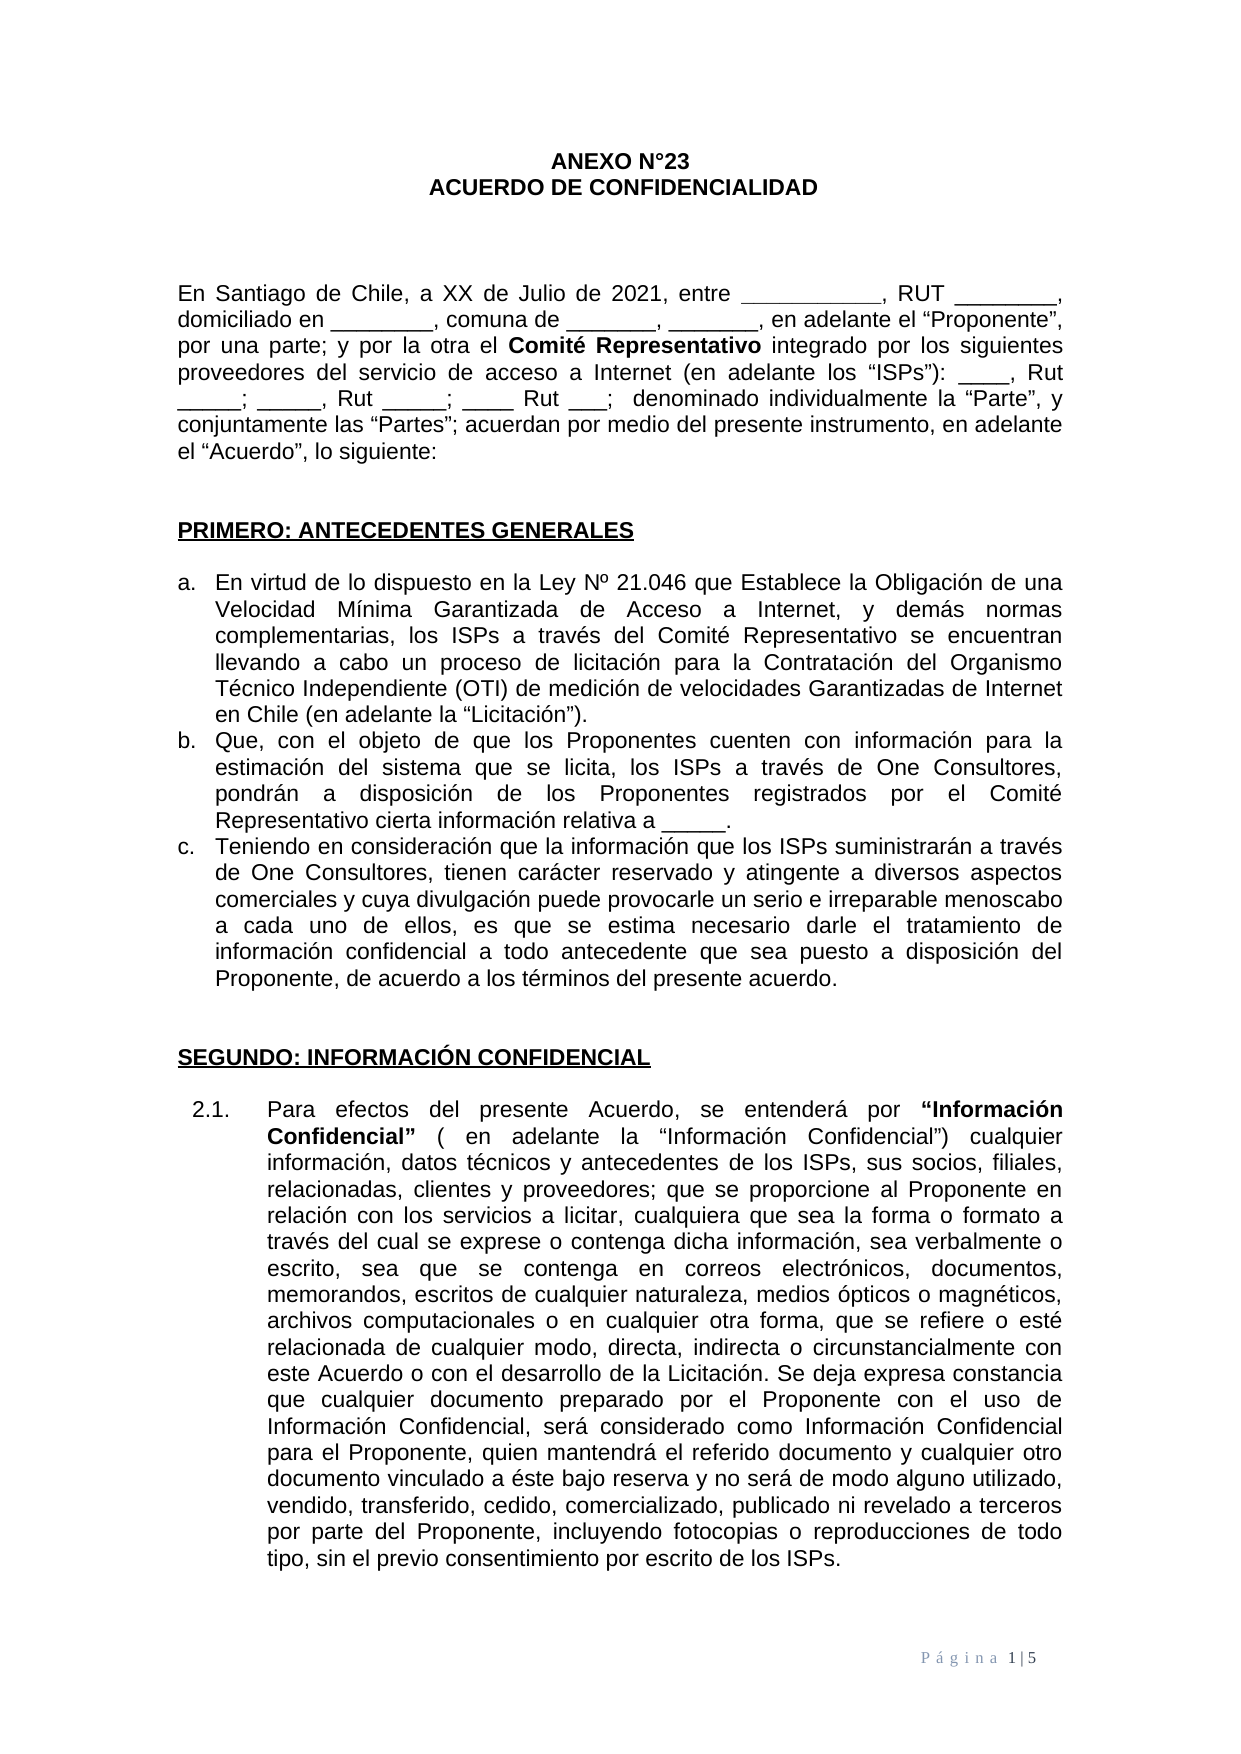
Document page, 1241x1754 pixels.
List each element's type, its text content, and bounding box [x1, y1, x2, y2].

text SEGUNDO: INFORMACIÓN CONFIDENCIAL [177, 1044, 1063, 1070]
list Que, con el objeto de que los Proponentes cuenten con información para la estimación del sistema que se licita, los ISPs a través de One Consultores, pondrán a disposición de los Proponentes registrados por el Comité Representativo cierta información relativa a _____. [177, 727, 1063, 833]
list En virtud de lo dispuesto en la Ley Nº 21.046 que Establece la Obligación de una Velocidad Mínima Garantizada de Acceso a Internet, y demás normas complementarias, los ISPs a través del Comité Representativo se encuentran llevando a cabo un proceso de licitación para la Contratación del Organismo Técnico Independiente (OTI) de medición de velocidades Garantizadas de Internet en Chile (en adelante la “Licitación”). [177, 569, 1063, 727]
text PRIMERO: ANTECEDENTES GENERALES [177, 517, 1063, 543]
text Acuerdo de Confidencialidad [177, 174, 1063, 200]
list Teniendo en consideración que la información que los ISPs suministrarán a través de One Consultores, tienen carácter reservado y atingente a diversos aspectos comerciales y cuya divulgación puede provocarle un serio e irreparable menoscabo a cada uno de ellos, es que se estima necesario darle el tratamiento de información confidencial a todo antecedente que sea puesto a disposición del Proponente, de acuerdo a los términos del presente acuerdo. [177, 833, 1063, 991]
text En Santiago de Chile, a XX de Julio de 2021, entre ___________, RUT ________, domiciliado en ________, comuna de _______, _______, en adelante el “Proponente”, por una parte; y por la otra el Comité Representativo integrado por los siguientes proveedores del servicio de acceso a Internet (en adelante los “ISPs”): ____, Rut _____; _____, Rut _____; ____ Rut ___; denominado individualmente la “Parte”, y conjuntamente las “Partes”; acuerdan por medio del presente instrumento, en adelante el “Acuerdo”, lo siguiente: [177, 279, 1063, 464]
list Para efectos del presente Acuerdo, se entenderá por “Información Confidencial” ( en adelante la “Información Confidencial”) cualquier información, datos técnicos y antecedentes de los ISPs, sus socios, filiales, relacionadas, clientes y proveedores; que se proporcione al Proponente en relación con los servicios a licitar, cualquiera que sea la forma o formato a través del cual se exprese o contenga dicha información, sea verbalmente o escrito, sea que se contenga en correos electrónicos, documentos, memorandos, escritos de cualquier naturaleza, medios ópticos o magnéticos, archivos computacionales o en cualquier otra forma, que se refiere o esté relacionada de cualquier modo, directa, indirecta o circunstancialmente con este Acuerdo o con el desarrollo de la Licitación. Se deja expresa constancia que cualquier documento preparado por el Proponente con el uso de Información Confidencial, será considerado como Información Confidencial para el Proponente, quien mantendrá el referido documento y cualquier otro documento vinculado a éste bajo reserva y no será de modo alguno utilizado, vendido, transferido, cedido, comercializado, publicado ni revelado a terceros por parte del Proponente, incluyendo fotocopias o reproducciones de todo tipo, sin el previo consentimiento por escrito de los ISPs. [192, 1096, 1063, 1571]
text Anexo N°23 [177, 148, 1063, 174]
